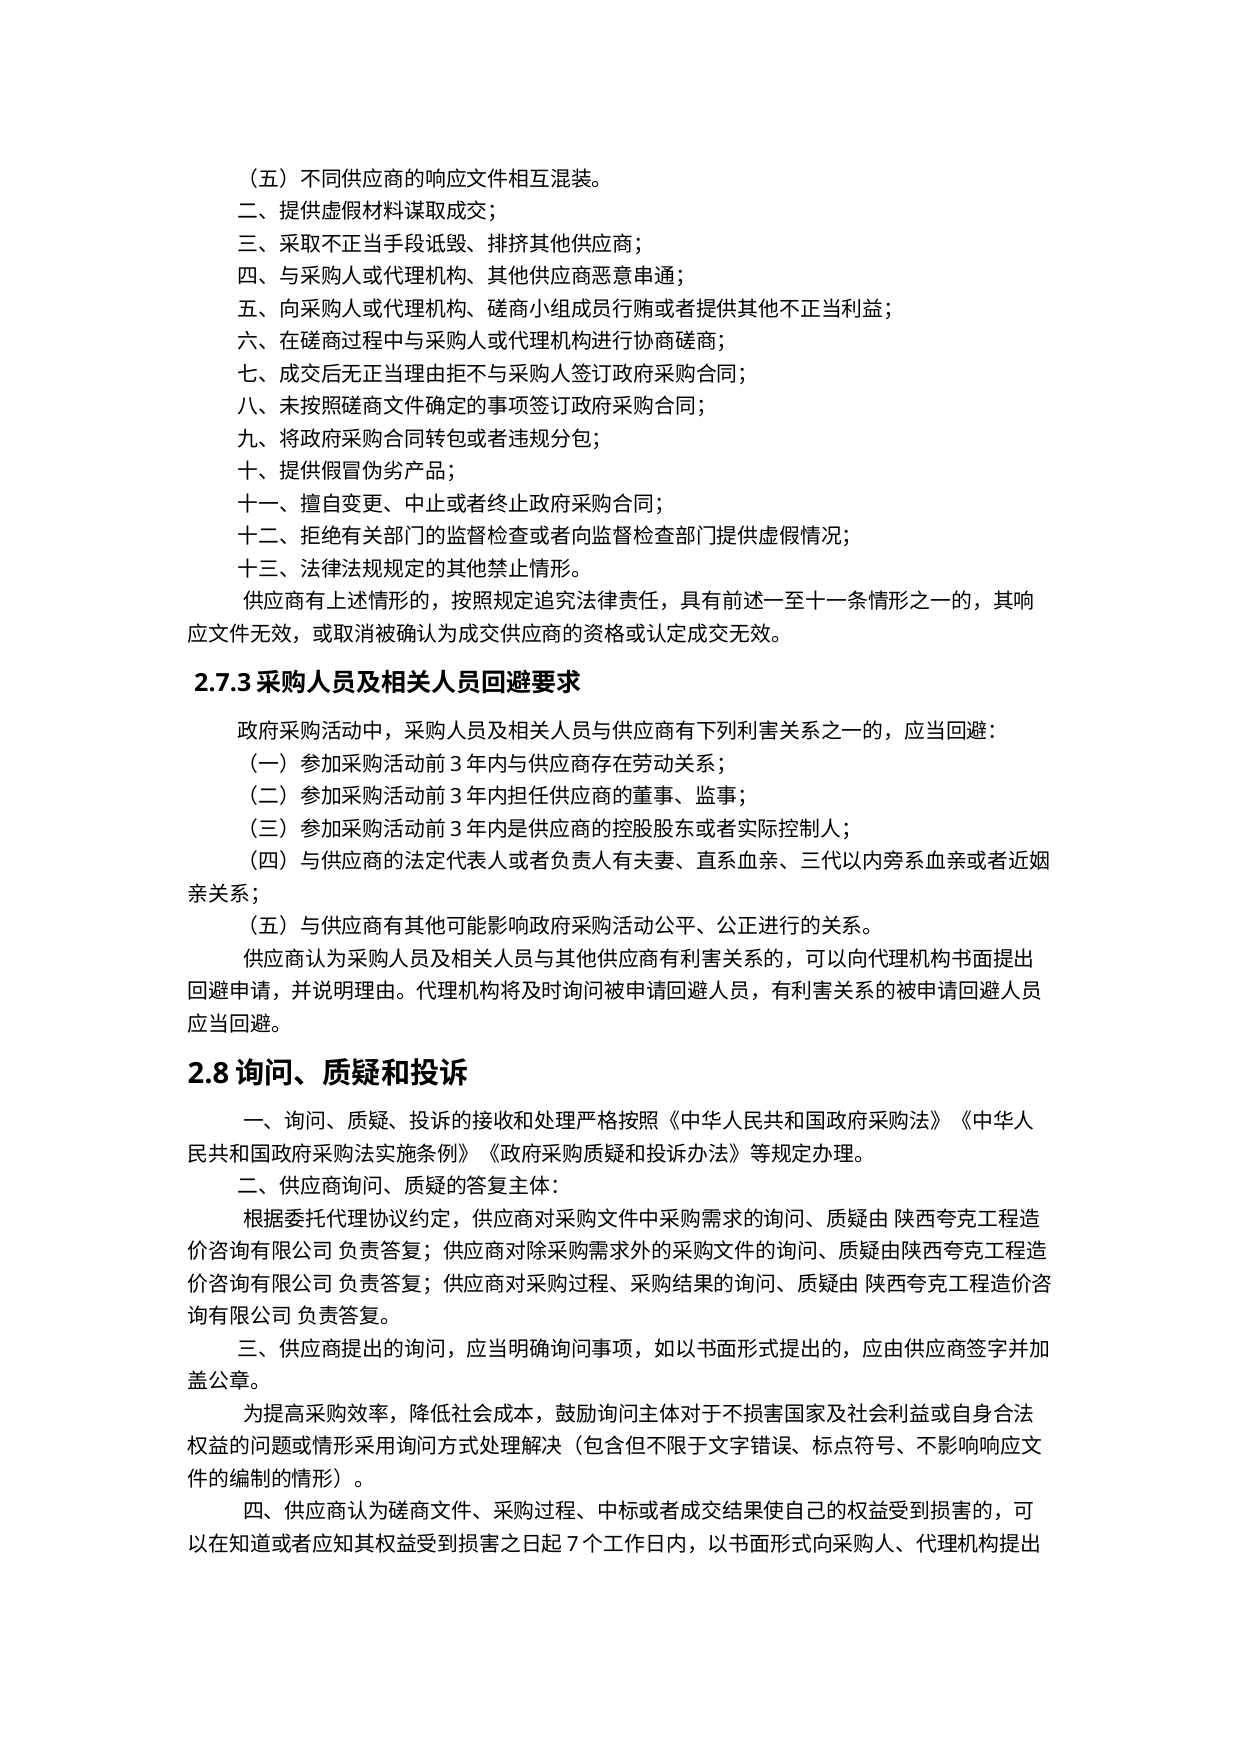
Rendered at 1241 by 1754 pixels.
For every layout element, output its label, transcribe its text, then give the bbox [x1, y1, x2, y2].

text 八、未按照磋商文件确定的事项签订政府采购合同； [187, 389, 1053, 422]
text 二、供应商询问、质疑的答复主体： [187, 1169, 1053, 1202]
text 九、将政府采购合同转包或者违规分包； [187, 422, 1053, 454]
text 十、提供假冒伪劣产品； [187, 454, 1053, 487]
text 十二、拒绝有关部门的监督检查或者向监督检查部门提供虚假情况； [187, 519, 1053, 552]
text （二）参加采购活动前3年内担任供应商的董事、监事； [187, 779, 1053, 812]
text （一）参加采购活动前3年内与供应商存在劳动关系； [187, 747, 1053, 779]
text 四、与采购人或代理机构、其他供应商恶意串通； [187, 259, 1053, 292]
text 三、采取不正当手段诋毁、排挤其他供应商； [187, 227, 1053, 259]
text 2.7.3采购人员及相关人员回避要求 [187, 649, 1053, 714]
text （三）参加采购活动前3年内是供应商的控股股东或者实际控制人； [187, 812, 1053, 844]
text 二、提供虚假材料谋取成交； [187, 194, 1053, 227]
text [187, 1494, 1053, 1559]
text 供应商认为采购人员及相关人员与其他供应商有利害关系的，可以向代理机构书面提出回避申请，并说明理由。代理机构将及时询问被申请回避人员，有利害关系的被申请回避人员应当回避。 [187, 942, 1053, 1039]
text （五）与供应商有其他可能影响政府采购活动公平、公正进行的关系。 [187, 909, 1053, 942]
text 七、成交后无正当理由拒不与采购人签订政府采购合同； [187, 357, 1053, 389]
text 三、供应商提出的询问，应当明确询问事项，如以书面形式提出的，应由供应商签字并加盖公章。 [187, 1332, 1053, 1397]
text 供应商有上述情形的，按照规定追究法律责任，具有前述一至十一条情形之一的，其响应文件无效，或取消被确认为成交供应商的资格或认定成交无效。 [187, 584, 1053, 649]
text 为提高采购效率，降低社会成本，鼓励询问主体对于不损害国家及社会利益或自身合法权益的问题或情形采用询问方式处理解决（包含但不限于文字错误、标点符号、不影响响应文件的编制的情形）。 [187, 1397, 1053, 1494]
text 六、在磋商过程中与采购人或代理机构进行协商磋商； [187, 324, 1053, 357]
text 十一、擅自变更、中止或者终止政府采购合同； [187, 487, 1053, 519]
text 政府采购活动中，采购人员及相关人员与供应商有下列利害关系之一的，应当回避： [187, 714, 1053, 747]
text 根据委托代理协议约定，供应商对采购文件中采购需求的询问、质疑由 陕西夸克工程造价咨询有限公司 负责答复；供应商对除采购需求外的采购文件的询问、质疑由陕西夸克工程造价咨询有限公司 负责答复；供应商对采购过程、采购结果的询问、质疑由 陕西夸克工程造价咨询有限公司 负责答复。 [187, 1202, 1053, 1332]
text 2.8询问、质疑和投诉 [187, 1039, 1053, 1104]
text 一、询问、质疑、投诉的接收和处理严格按照《中华人民共和国政府采购法》《中华人民共和国政府采购法实施条例》《政府采购质疑和投诉办法》等规定办理。 [187, 1104, 1053, 1169]
text 十三、法律法规规定的其他禁止情形。 [187, 552, 1053, 584]
text （四）与供应商的法定代表人或者负责人有夫妻、直系血亲、三代以内旁系血亲或者近姻亲关系； [187, 844, 1053, 909]
text （五）不同供应商的响应文件相互混装。 [187, 162, 1053, 194]
text 五、向采购人或代理机构、磋商小组成员行贿或者提供其他不正当利益； [187, 292, 1053, 324]
